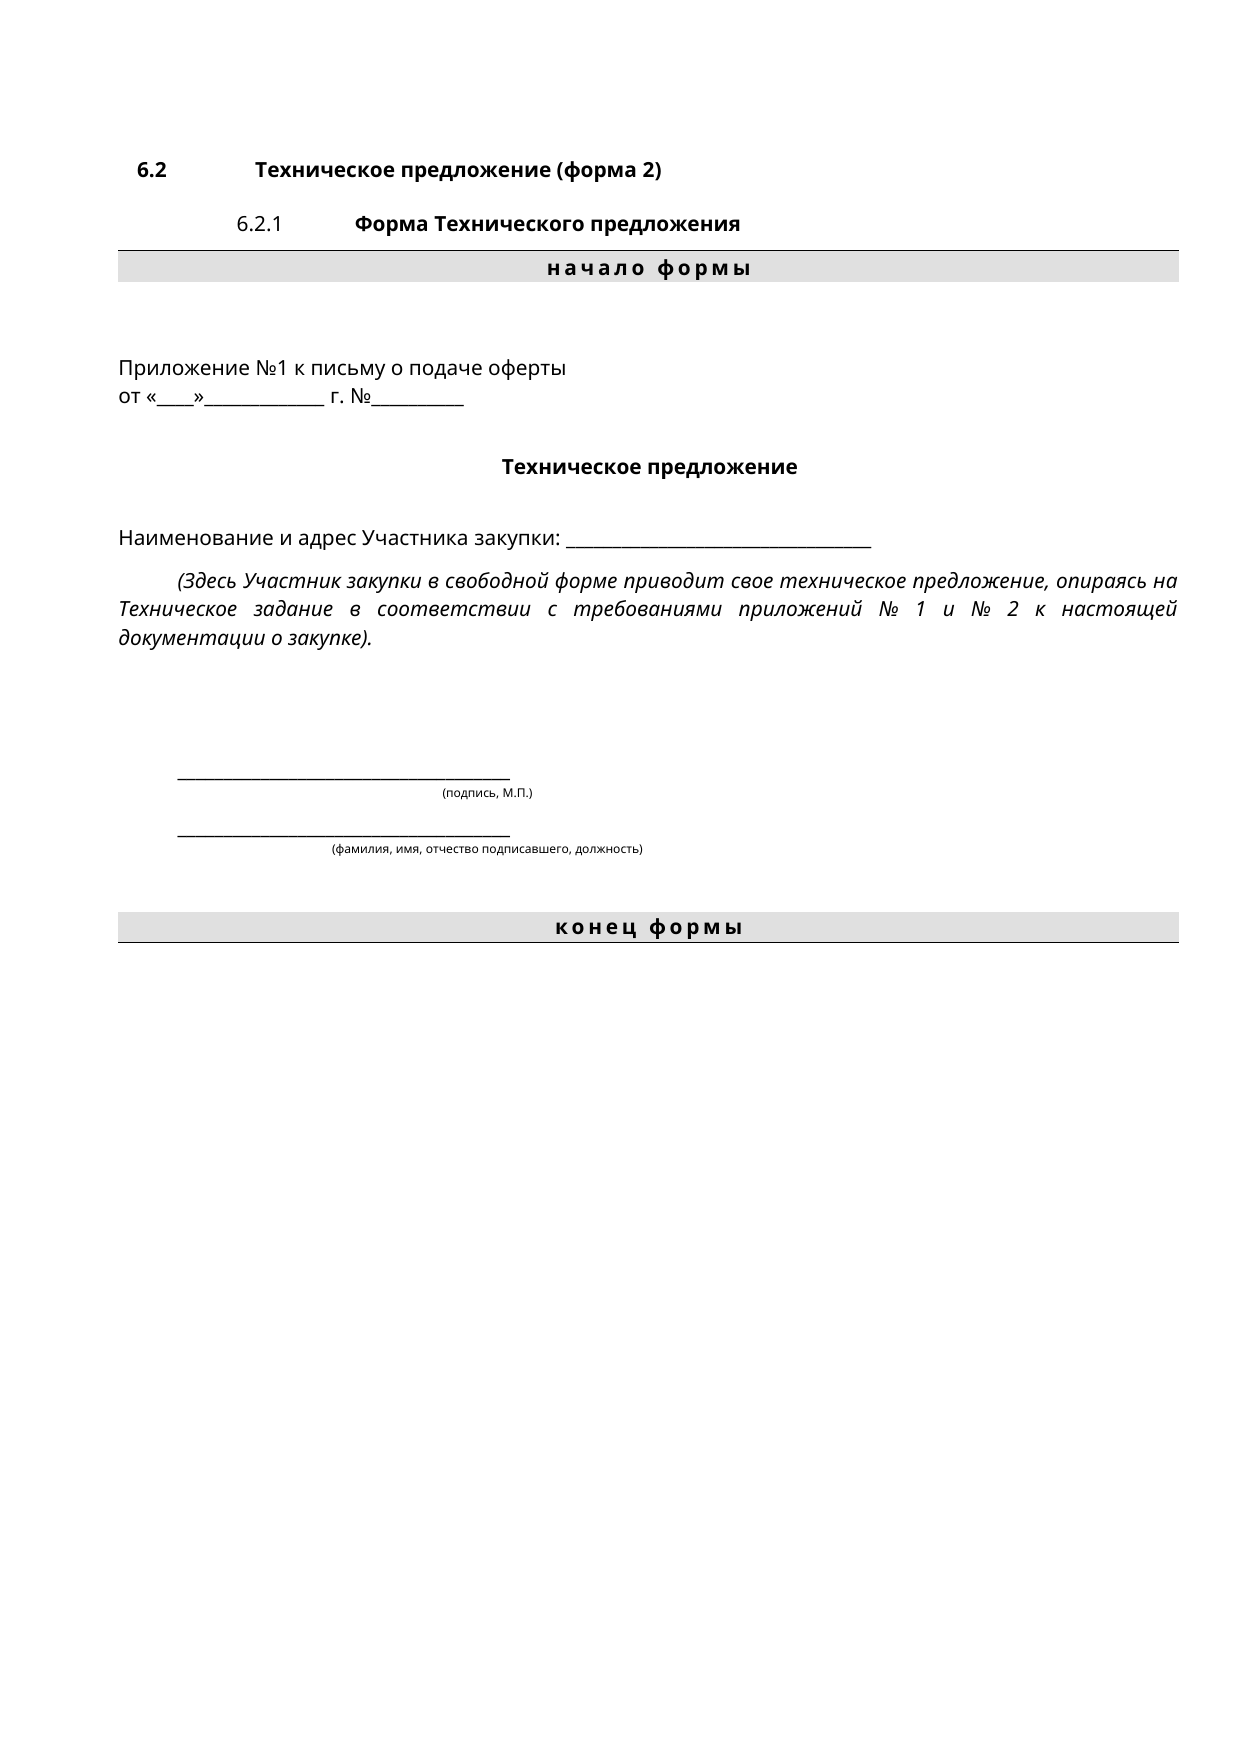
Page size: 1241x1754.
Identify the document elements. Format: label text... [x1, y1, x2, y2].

subtitle Техническое предложение (форма 2) [137, 156, 1181, 184]
text Наименование и адрес Участника закупки: _________________________________ [118, 523, 1181, 552]
text Форма Технического предложения [236, 209, 1181, 237]
text (Здесь Участник закупки в свободной форме приводит свое техническое предложение, опираясь на Техническое задание в соответствии с требованиями приложений № 1 и № 2 к настоящей документации о закупке). [118, 566, 1181, 651]
text Приложение №1 к письму о подаче оферты от «____»_____________ г. №__________ [118, 353, 1181, 409]
text (подпись, М.П.) [118, 784, 797, 812]
text ____________________________________ [118, 756, 1181, 784]
text конец формы [118, 912, 1179, 942]
text (фамилия, имя, отчество подписавшего, должность) [118, 841, 797, 869]
text начало формы [118, 251, 1179, 282]
text Техническое предложение [118, 452, 1181, 481]
text ____________________________________ [118, 812, 1181, 841]
